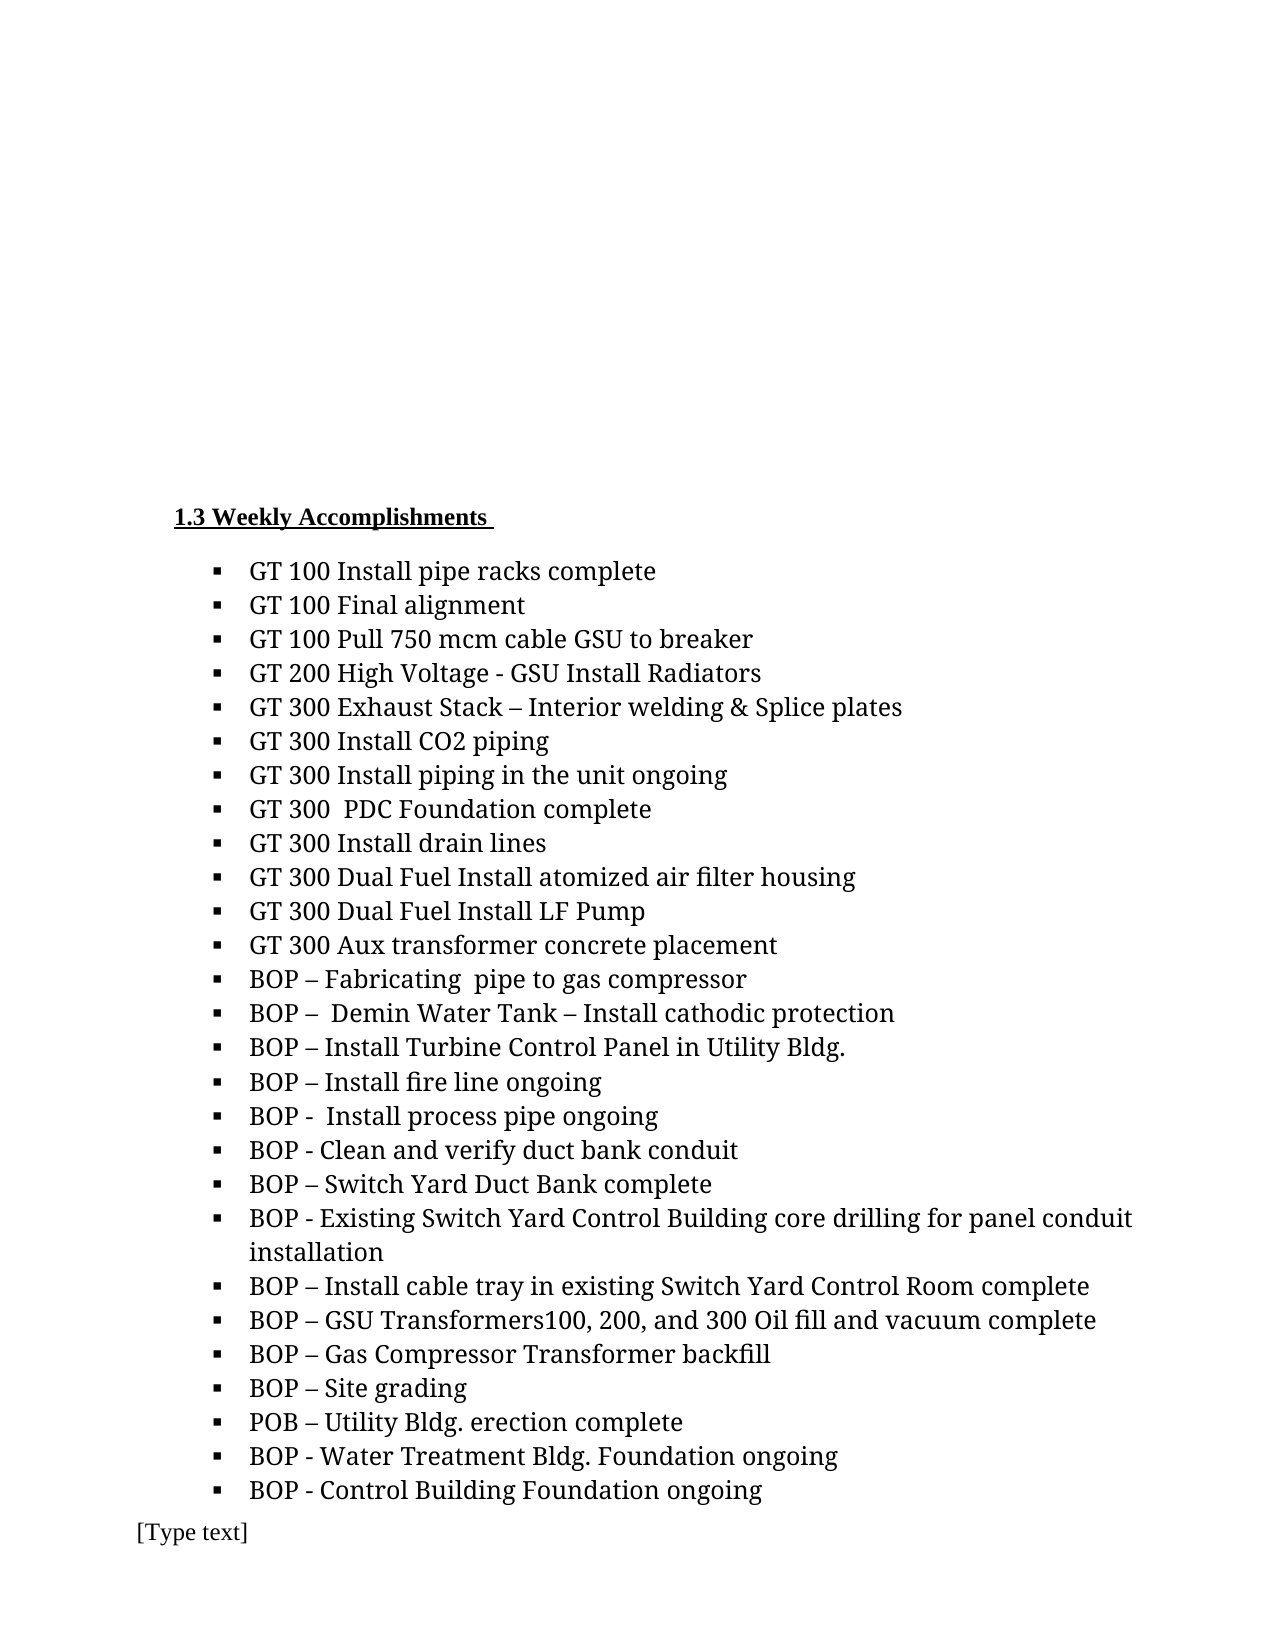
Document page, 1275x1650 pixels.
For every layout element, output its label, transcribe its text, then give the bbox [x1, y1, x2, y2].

list POB – Utility Bldg. erection complete [211, 1405, 1137, 1439]
list BOP – Fabricating pipe to gas compressor [211, 962, 1137, 996]
list GT 300 Install piping in the unit ongoing [211, 758, 1137, 792]
list GT 100 Install pipe racks complete [211, 553, 1137, 587]
list BOP – GSU Transformers100, 200, and 300 Oil fill and vacuum complete [211, 1303, 1137, 1337]
list BOP – Install cable tray in existing Switch Yard Control Room complete [211, 1268, 1137, 1303]
list GT 300 Install drain lines [211, 826, 1137, 860]
list BOP – Site grading [211, 1371, 1137, 1405]
list BOP – Demin Water Tank – Install cathodic protection [211, 996, 1137, 1030]
list GT 300 Dual Fuel Install atomized air filter housing [211, 860, 1137, 894]
list GT 200 High Voltage - GSU Install Radiators [211, 655, 1137, 689]
list BOP – Gas Compressor Transformer backfill [211, 1337, 1137, 1371]
list BOP – Switch Yard Duct Bank complete [211, 1166, 1137, 1200]
list BOP - Control Building Foundation ongoing [211, 1473, 1137, 1507]
list Weekly Accomplishments [174, 502, 1137, 531]
list GT 100 Final alignment [211, 587, 1137, 621]
list BOP - Existing Switch Yard Control Building core drilling for panel conduit installation [211, 1200, 1137, 1268]
list BOP – Install Turbine Control Panel in Utility Bldg. [211, 1030, 1137, 1064]
list GT 300 PDC Foundation complete [211, 792, 1137, 826]
list BOP – Install fire line ongoing [211, 1064, 1137, 1098]
list GT 300 Aux transformer concrete placement [211, 928, 1137, 962]
list GT 300 Exhaust Stack – Interior welding & Splice plates [211, 689, 1137, 723]
list BOP - Water Treatment Bldg. Foundation ongoing [211, 1439, 1137, 1473]
list BOP - Install process pipe ongoing [211, 1098, 1137, 1132]
list GT 300 Dual Fuel Install LF Pump [211, 894, 1137, 928]
list GT 300 Install CO2 piping [211, 723, 1137, 758]
list BOP - Clean and verify duct bank conduit [211, 1132, 1137, 1166]
list GT 100 Pull 750 mcm cable GSU to breaker [211, 621, 1137, 655]
